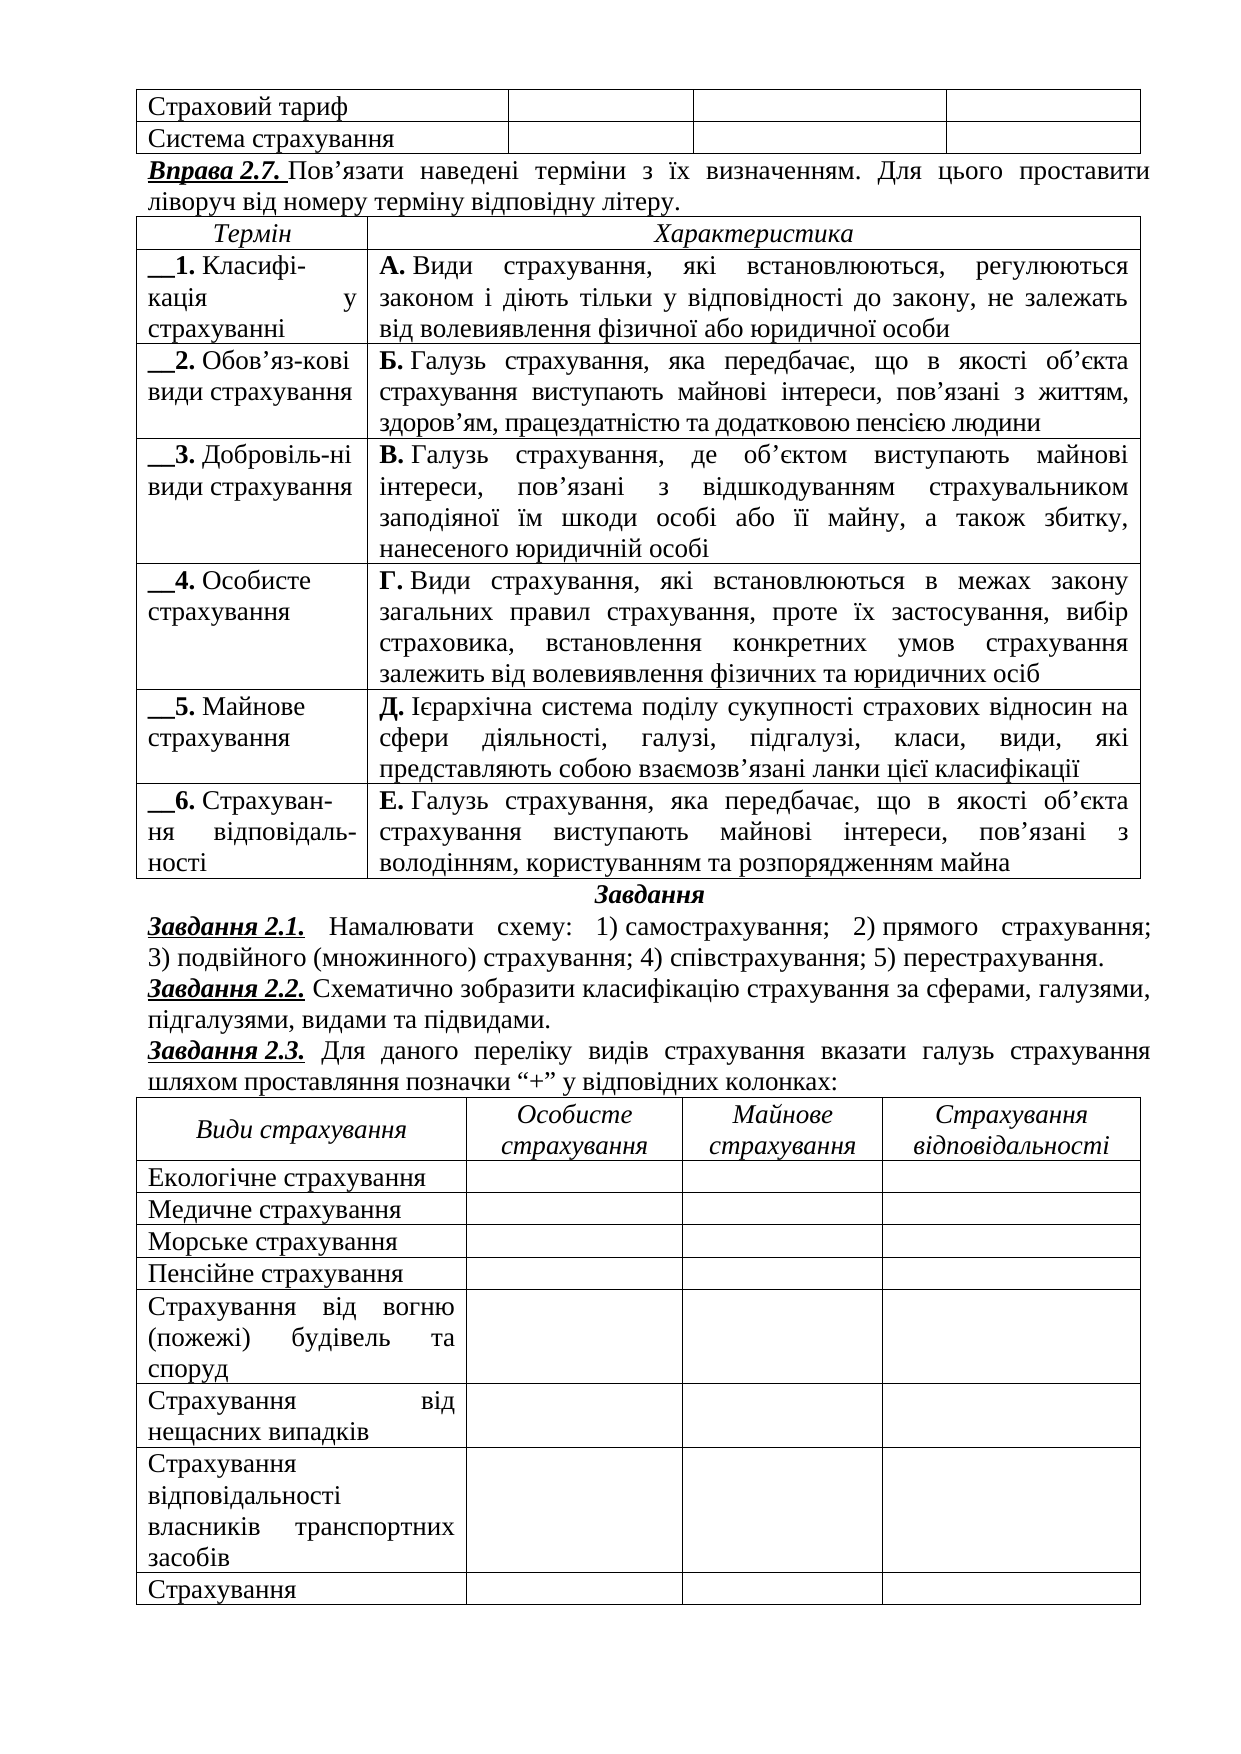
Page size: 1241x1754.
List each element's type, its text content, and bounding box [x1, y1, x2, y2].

table_cell [467, 1290, 682, 1383]
table_cell [467, 1193, 682, 1224]
table_cell [467, 1225, 682, 1257]
table_cell [683, 1384, 882, 1447]
table_cell [467, 1161, 682, 1192]
table_cell [883, 1384, 1140, 1447]
text Вправа 2.7. Пов’язати наведені терміни з їх визначенням. Для цього проставити ліворуч від номеру терміну відповідну літеру. [148, 154, 1152, 216]
table_cell __3. Добровіль-ні види страхування [137, 439, 367, 563]
table_cell __5. Майнове страхування [137, 690, 367, 783]
table_cell __6. Страхуван-ня відповідаль-ності [137, 784, 367, 878]
table_cell Страхування від вогню (пожежі) будівель та споруд [137, 1290, 466, 1383]
table_cell Страховий тариф [137, 90, 508, 121]
table_cell [883, 1258, 1140, 1289]
table_cell [683, 1258, 882, 1289]
table_cell [883, 1225, 1140, 1257]
table_cell Страхування від нещасних випадків [137, 1384, 466, 1447]
text Завдання 2.1. Намалювати схему: 1) самострахування; 2) прямого страхування; 3) подвійного (множинного) страхування; 4) співстрахування; 5) перестрахування. [148, 910, 1152, 972]
table_cell [883, 1193, 1140, 1224]
table_cell [683, 1290, 882, 1383]
text Завдання [148, 879, 1152, 910]
table_cell Б. Галузь страхування, яка передбачає, що в якості об’єкта страхування виступають майнові інтереси, пов’язані з життям, здоров’ям, працездатністю та додатковою пенсією людини [368, 344, 1140, 437]
table_cell Медичне страхування [137, 1193, 466, 1224]
table_cell [509, 90, 693, 121]
table_cell [683, 1448, 882, 1572]
table_cell [683, 1573, 882, 1604]
table_cell [509, 122, 693, 153]
table_cell Е. Галузь страхування, яка передбачає, що в якості об’єкта страхування виступають майнові інтереси, пов’язані з володінням, користуванням та розпорядженням майна [368, 784, 1140, 878]
table_cell [683, 1225, 882, 1257]
table_cell [694, 122, 946, 153]
table_header Майнове страхування [683, 1098, 882, 1160]
table_cell А. Види страхування, які встановлюються, регулюються законом і діють тільки у відповідності до закону, не залежать від волевиявлення фізичної або юридичної особи [368, 250, 1140, 343]
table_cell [137, 1573, 466, 1604]
table_header Види страхування [137, 1098, 466, 1160]
table_cell [694, 90, 946, 121]
table_cell [467, 1258, 682, 1289]
table_cell Морське страхування [137, 1225, 466, 1257]
table_cell [947, 90, 1140, 121]
table_cell В. Галузь страхування, де об’єктом виступають майнові інтереси, пов’язані з відшкодуванням страхувальником заподіяної їм шкоди особі або її майну, а також збитку, нанесеного юридичній особі [368, 439, 1140, 563]
table_header Термін [137, 217, 367, 248]
table_cell Г. Види страхування, які встановлюються в межах закону загальних правил страхування, проте їх застосування, вибір страховика, встановлення конкретних умов страхування залежить від волевиявлення фізичних та юридичних осіб [368, 564, 1140, 689]
table_cell Д. Ієрархічна система поділу сукупності страхових відносин на сфери діяльності, галузі, підгалузі, класи, види, які представляють собою взаємозв’язані ланки цієї класифікації [368, 690, 1140, 783]
table_cell Пенсійне страхування [137, 1258, 466, 1289]
table_cell [683, 1161, 882, 1192]
table_cell __1. Класифі-кація у страхуванні [137, 250, 367, 343]
table_cell Страхування відповідальності власників транспортних засобів [137, 1448, 466, 1572]
table_cell [883, 1448, 1140, 1572]
table_cell [683, 1193, 882, 1224]
table_header Страхування відповідальності [883, 1098, 1140, 1160]
table_cell [883, 1161, 1140, 1192]
text Завдання 2.3. Для даного переліку видів страхування вказати галузь страхування шляхом проставляння позначки “+” у відповідних колонках: [148, 1034, 1152, 1097]
table_header Характеристика [368, 217, 1140, 248]
table_cell Система страхування [137, 122, 508, 153]
table_cell Екологічне страхування [137, 1161, 466, 1192]
table_cell __4. Особисте страхування [137, 564, 367, 689]
table_cell [467, 1448, 682, 1572]
table_cell __2. Обов’яз-кові види страхування [137, 344, 367, 437]
table_cell [467, 1573, 682, 1604]
table_cell [883, 1573, 1140, 1604]
text Завдання 2.2. Схематично зобразити класифікацію страхування за сферами, галузями, підгалузями, видами та підвидами. [148, 972, 1152, 1034]
table_cell [947, 122, 1140, 153]
table_header Особисте страхування [467, 1098, 682, 1160]
table_cell [467, 1384, 682, 1447]
table_cell [883, 1290, 1140, 1383]
